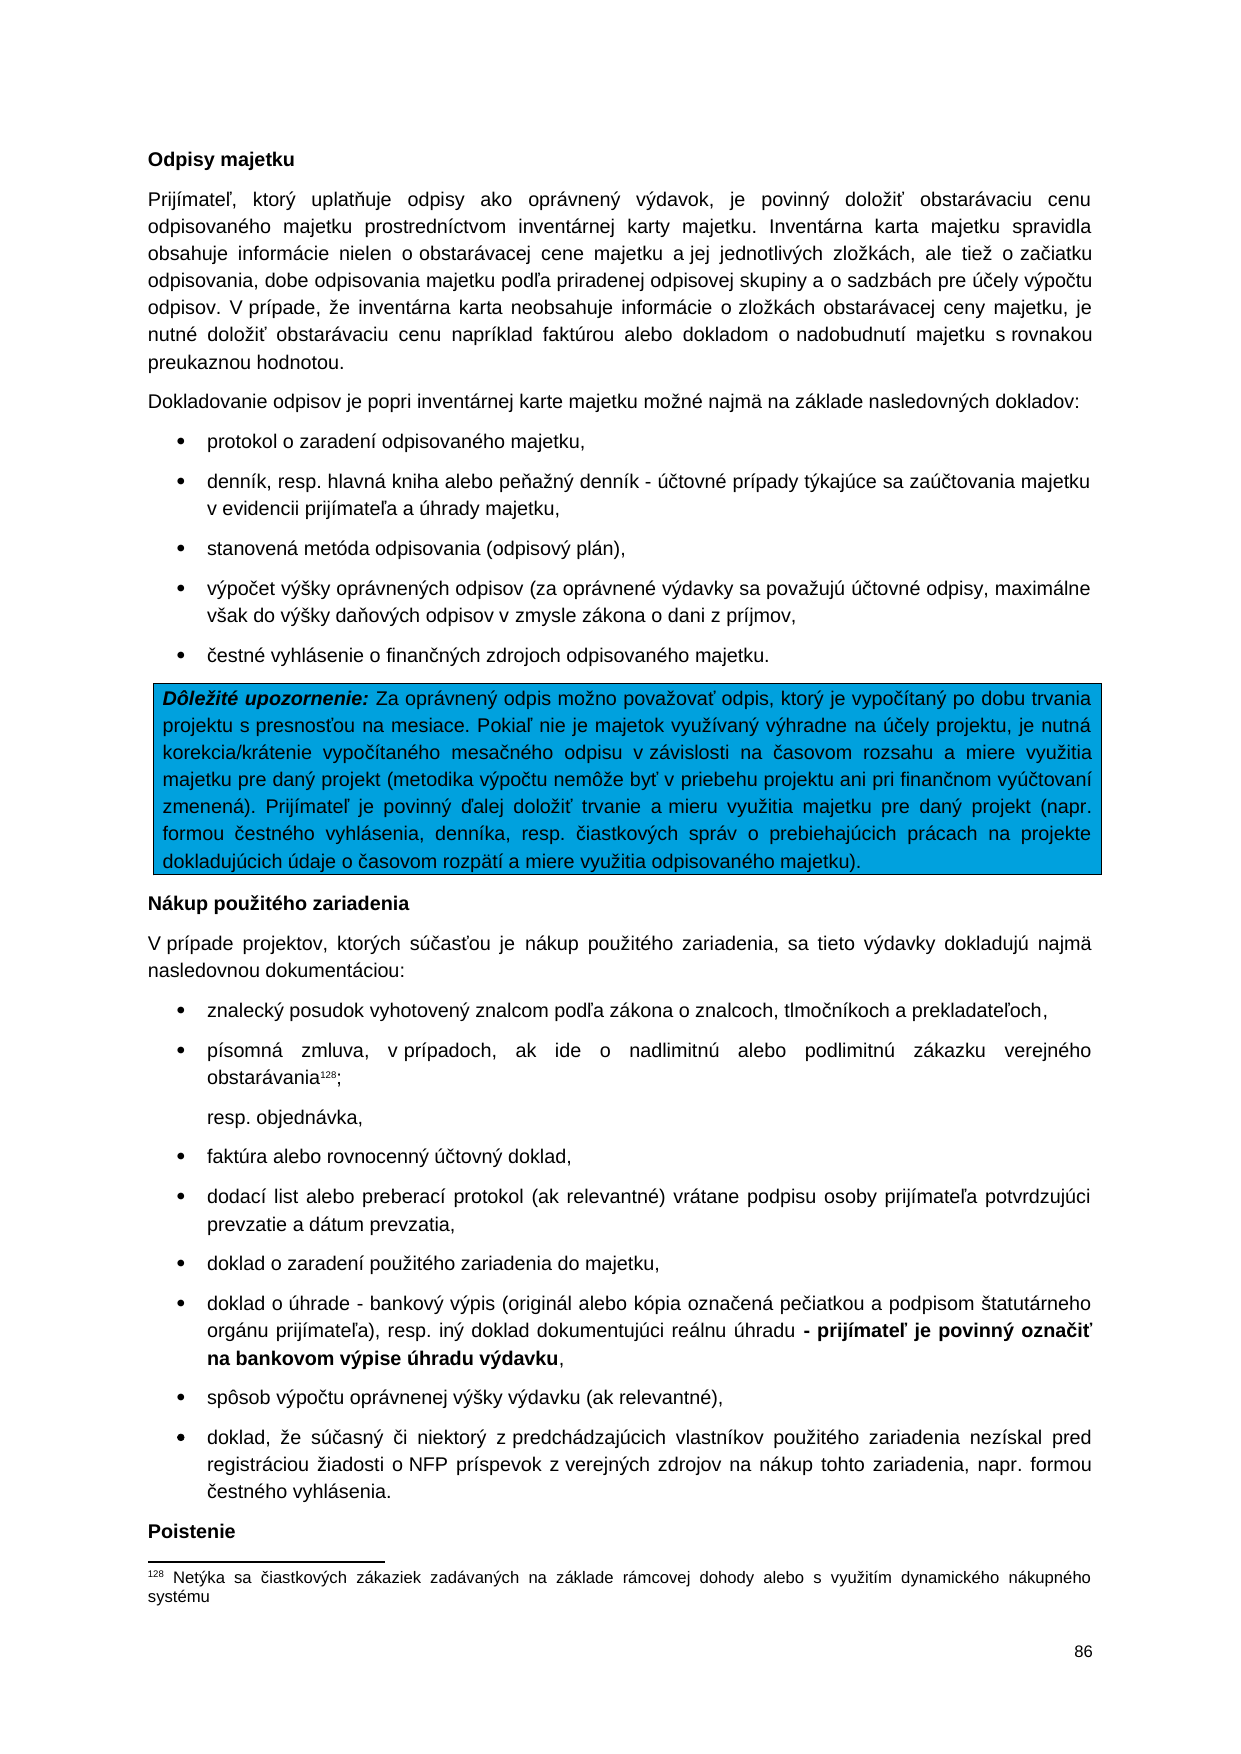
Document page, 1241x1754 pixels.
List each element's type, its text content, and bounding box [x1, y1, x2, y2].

text Nákup použitého zariadenia [148, 892, 1092, 915]
list stanovená metóda odpisovania (odpisový plán), [177, 537, 1092, 559]
text V prípade projektov, ktorých súčasťou je nákup použitého zariadenia, sa tieto výdavky dokladujú najmä nasledovnou dokumentáciou: [148, 932, 1092, 982]
text Prijímateľ, ktorý uplatňuje odpisy ako oprávnený výdavok, je povinný doložiť obstarávaciu cenu odpisovaného majetku prostredníctvom inventárnej karty majetku. Inventárna karta majetku spravidla obsahuje informácie nielen o obstarávacej cene majetku a jej jednotlivých zložkách, ale tiež o začiatku odpisovania, dobe odpisovania majetku podľa priradenej odpisovej skupiny a o sadzbách pre účely výpočtu odpisov. V prípade, že inventárna karta neobsahuje informácie o zložkách obstarávacej ceny majetku, je nutné doložiť obstarávaciu cenu napríklad faktúrou alebo dokladom o nadobudnutí majetku s rovnakou preukaznou hodnotou. [148, 187, 1092, 373]
list faktúra alebo rovnocenný účtovný doklad, [177, 1145, 1092, 1168]
list resp. objednávka, [207, 1106, 1092, 1128]
list doklad o zaradení použitého zariadenia do majetku, [177, 1252, 1092, 1275]
list znalecký posudok vyhotovený znalcom podľa zákona o znalcoch, tlmočníkoch a prekladateľoch, [177, 999, 1092, 1022]
list čestné vyhlásenie o finančných zdrojoch odpisovaného majetku. [177, 643, 1092, 666]
text Dokladovanie odpisov je popri inventárnej karte majetku možné najmä na základe nasledovných dokladov: [148, 390, 1092, 413]
list doklad, že súčasný či niektorý z predchádzajúcich vlastníkov použitého zariadenia nezískal pred registráciou žiadosti o NFP príspevok z verejných zdrojov na nákup tohto zariadenia, napr. formou čestného vyhlásenia. [177, 1426, 1092, 1503]
text Poistenie [148, 1520, 1092, 1543]
text Odpisy majetku [148, 148, 1092, 170]
list spôsob výpočtu oprávnenej výšky výdavku (ak relevantné), [177, 1386, 1092, 1409]
list písomná zmluva, v prípadoch, ak ide o nadlimitnú alebo podlimitnú zákazku verejného obstarávania; [177, 1039, 1092, 1089]
text Dôležité upozornenie: Za oprávnený odpis možno považovať odpis, ktorý je vypočítaný po dobu trvania projektu s presnosťou na mesiace. Pokiaľ nie je majetok využívaný výhradne na účely projektu, je nutná korekcia/krátenie vypočítaného mesačného odpisu v závislosti na časovom rozsahu a miere využitia majetku pre daný projekt (metodika výpočtu nemôže byť v priebehu projektu ani pri finančnom vyúčtovaní zmenená). Prijímateľ je povinný ďalej doložiť trvanie a mieru využitia majetku pre daný projekt (napr. formou čestného vyhlásenia, denníka, resp. čiastkových správ o prebiehajúcich prácach na projekte dokladujúcich údaje o časovom rozpätí a miere využitia odpisovaného majetku). [154, 684, 1101, 874]
list výpočet výšky oprávnených odpisov (za oprávnené výdavky sa považujú účtovné odpisy, maximálne však do výšky daňových odpisov v zmysle zákona o dani z príjmov, [177, 576, 1092, 626]
list denník, resp. hlavná kniha alebo peňažný denník - účtovné prípady týkajúce sa zaúčtovania majetku v evidencii prijímateľa a úhrady majetku, [177, 470, 1092, 520]
list dodací list alebo preberací protokol (ak relevantné) vrátane podpisu osoby prijímateľa potvrdzujúci prevzatie a dátum prevzatia, [177, 1185, 1092, 1235]
list protokol o zaradení odpisovaného majetku, [177, 430, 1092, 453]
